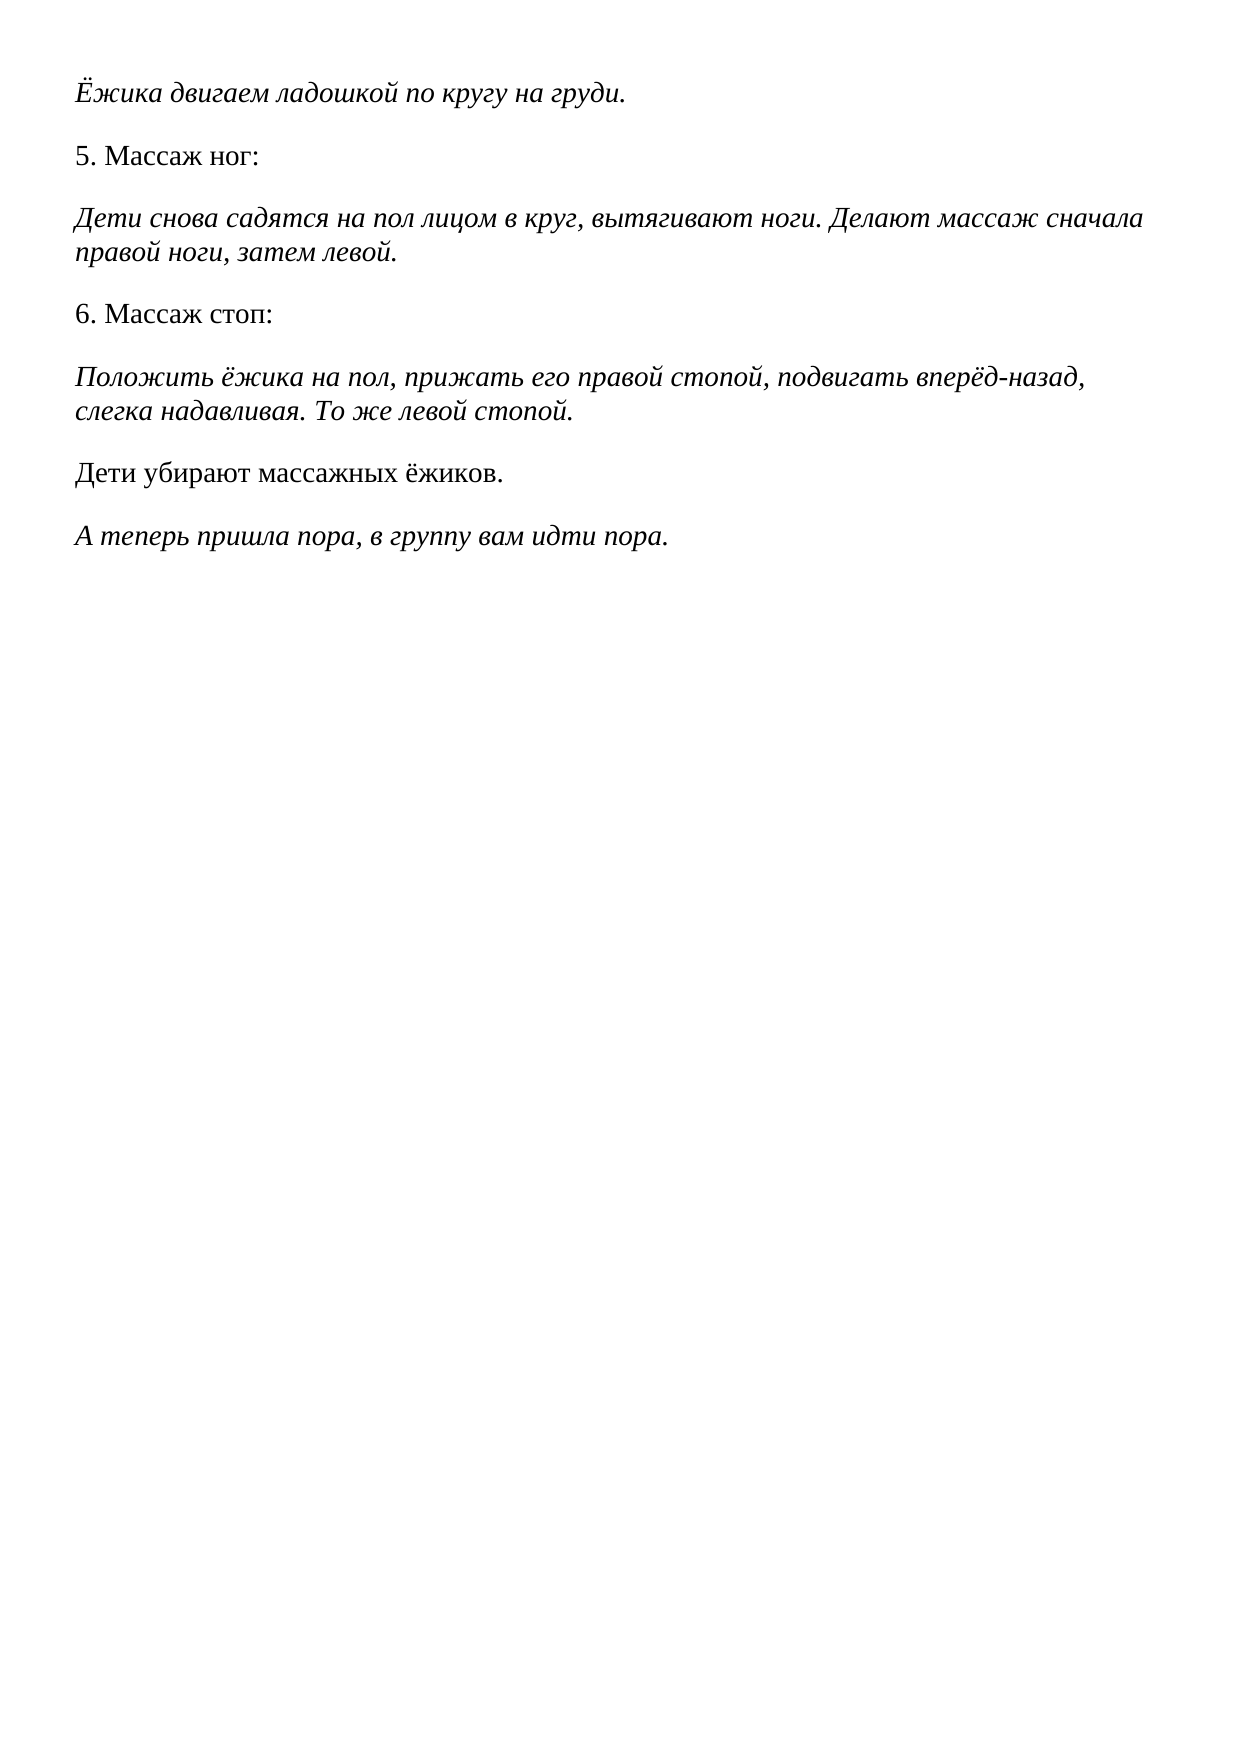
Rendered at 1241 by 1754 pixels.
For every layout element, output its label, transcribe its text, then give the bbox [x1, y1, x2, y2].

text 6. Массаж стоп: [75, 297, 1165, 330]
text Дети убирают массажных ёжиков. [75, 456, 1165, 489]
text А теперь пришла пора, в группу вам идти пора. [75, 518, 1165, 552]
text Дети снова садятся на пол лицом в круг, вытягивают ноги. Делают массаж сначала правой ноги, затем левой. [75, 200, 1165, 267]
text Ёжика двигаем ладошкой по кругу на груди. [75, 75, 1165, 108]
text 5. Массаж ног: [75, 138, 1165, 171]
text Положить ёжика на пол, прижать его правой стопой, подвигать вперёд-назад, слегка надавливая. То же левой стопой. [75, 359, 1165, 426]
